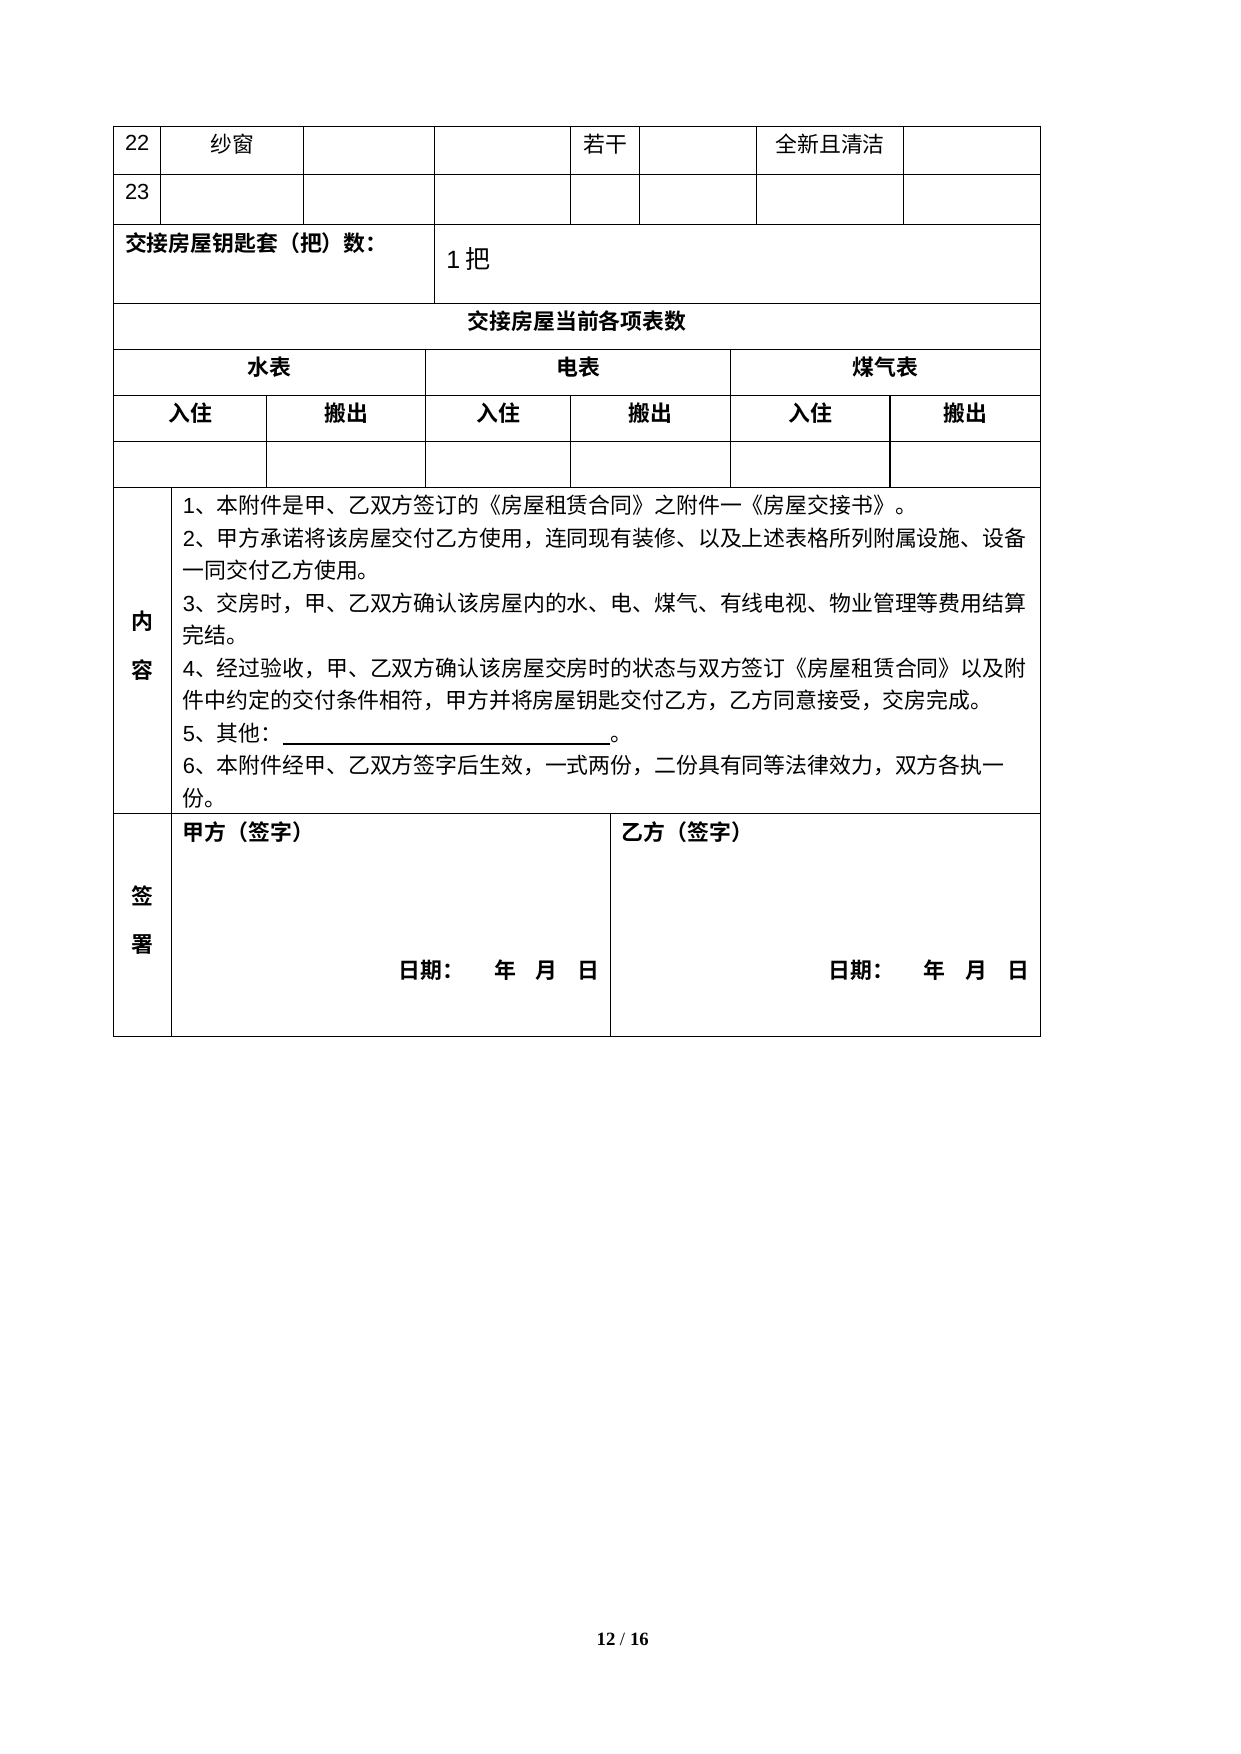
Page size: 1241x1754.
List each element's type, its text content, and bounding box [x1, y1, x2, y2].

table_cell 22 [114, 127, 160, 174]
table_cell 水表 [114, 350, 425, 395]
table_cell [640, 175, 756, 224]
table_cell [435, 175, 570, 224]
table_cell [571, 442, 730, 487]
table_cell 若干 [571, 127, 639, 174]
table_cell 搬出 [571, 396, 730, 441]
table_cell [161, 175, 303, 224]
table_cell [640, 127, 756, 174]
table_cell 电表 [426, 350, 730, 395]
table_cell 纱窗 [161, 127, 303, 174]
table_cell 1、本附件是甲、乙双方签订的《房屋租赁合同》之附件一《房屋交接书》。 2、甲方承诺将该房屋交付乙方使用，连同现有装修、以及上述表格所列附属设施、设备一同交付乙方使用。 3、交房时，甲、乙双方确认该房屋内的水、电、煤气、有线电视、物业管理等费用结算完结。 4、经过验收，甲、乙双方确认该房屋交房时的状态与双方签订《房屋租赁合同》以及附件中约定的交付条件相符，甲方并将房屋钥匙交付乙方，乙方同意接受，交房完成。 5、其他： 。 6、本附件经甲、乙双方签字后生效，一式两份，二份具有同等法律效力，双方各执一份。 [172, 488, 1040, 813]
table_cell 乙方（签字） 日期： 年 月 日 [611, 814, 1040, 1036]
table_cell [904, 175, 1040, 224]
table_cell 入住 [731, 396, 889, 441]
table_cell [304, 175, 434, 224]
table_cell 搬出 [891, 396, 1040, 441]
table_cell [304, 127, 434, 174]
table_cell [891, 442, 1040, 487]
table_cell 入住 [426, 396, 570, 441]
table_cell [731, 442, 889, 487]
table_cell 煤气表 [731, 350, 1040, 395]
table_cell [267, 442, 425, 487]
table_cell 内容 [114, 488, 171, 813]
table_cell [435, 127, 570, 174]
table_cell 23 [114, 175, 160, 224]
table_cell 甲方（签字） 日期： 年 月 日 [172, 814, 610, 1036]
table_cell 交接房屋当前各项表数 [114, 304, 1040, 349]
table_cell 交接房屋钥匙套（把）数： [114, 225, 434, 303]
table_cell 搬出 [267, 396, 425, 441]
table_cell 1把 [435, 225, 1040, 303]
table_cell [426, 442, 570, 487]
table_cell [571, 175, 639, 224]
table_cell 全新且清洁 [757, 127, 903, 174]
table_cell 签署 [114, 814, 171, 1036]
table_cell [904, 127, 1040, 174]
table_cell 入住 [114, 396, 266, 441]
table_cell [757, 175, 903, 224]
table_cell [114, 442, 266, 487]
